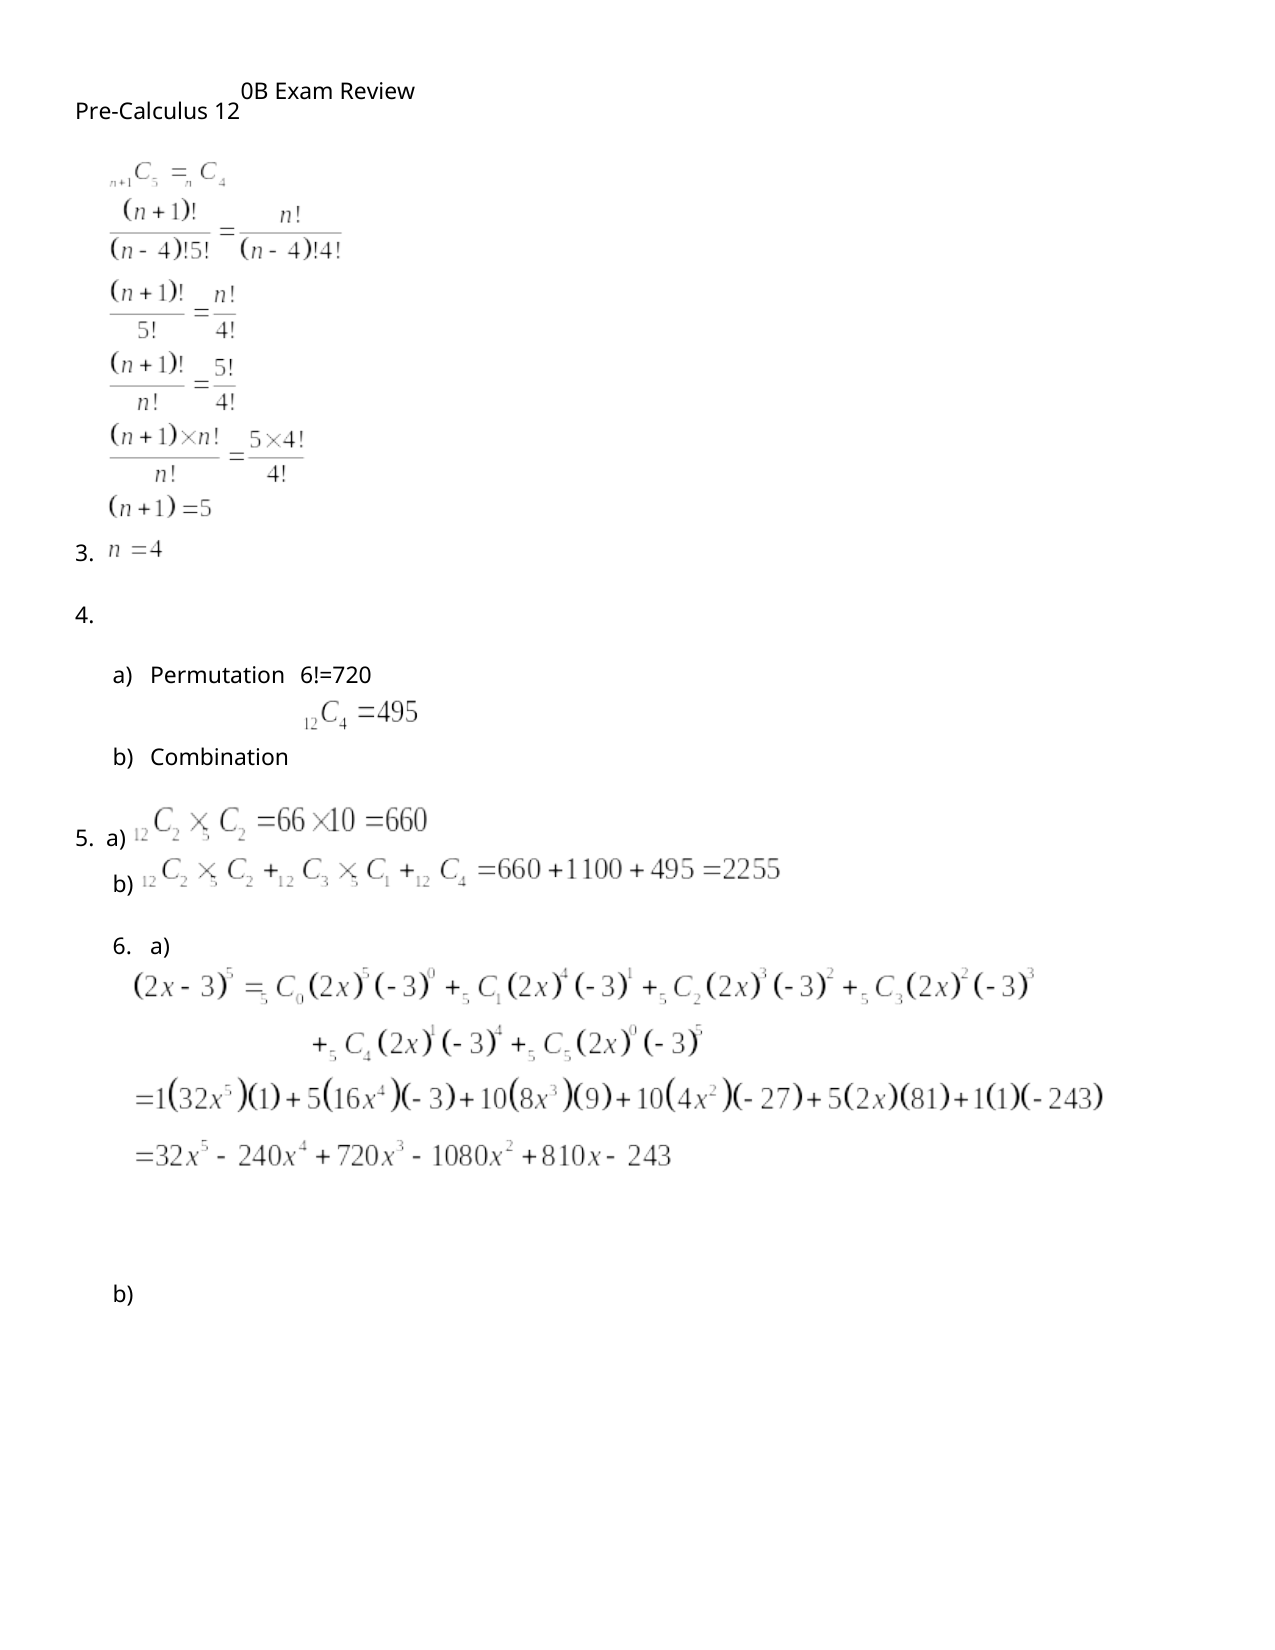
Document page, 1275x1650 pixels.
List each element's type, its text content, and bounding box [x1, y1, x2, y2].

text b) [112, 1233, 1200, 1310]
text 3. [75, 157, 1200, 568]
list Combination [112, 690, 1200, 772]
text 5. a) [75, 801, 1200, 853]
text b) [112, 853, 1200, 899]
text 4. [75, 599, 1200, 630]
list a) [112, 930, 1200, 961]
list Permutation 6!=720 [112, 659, 1200, 690]
